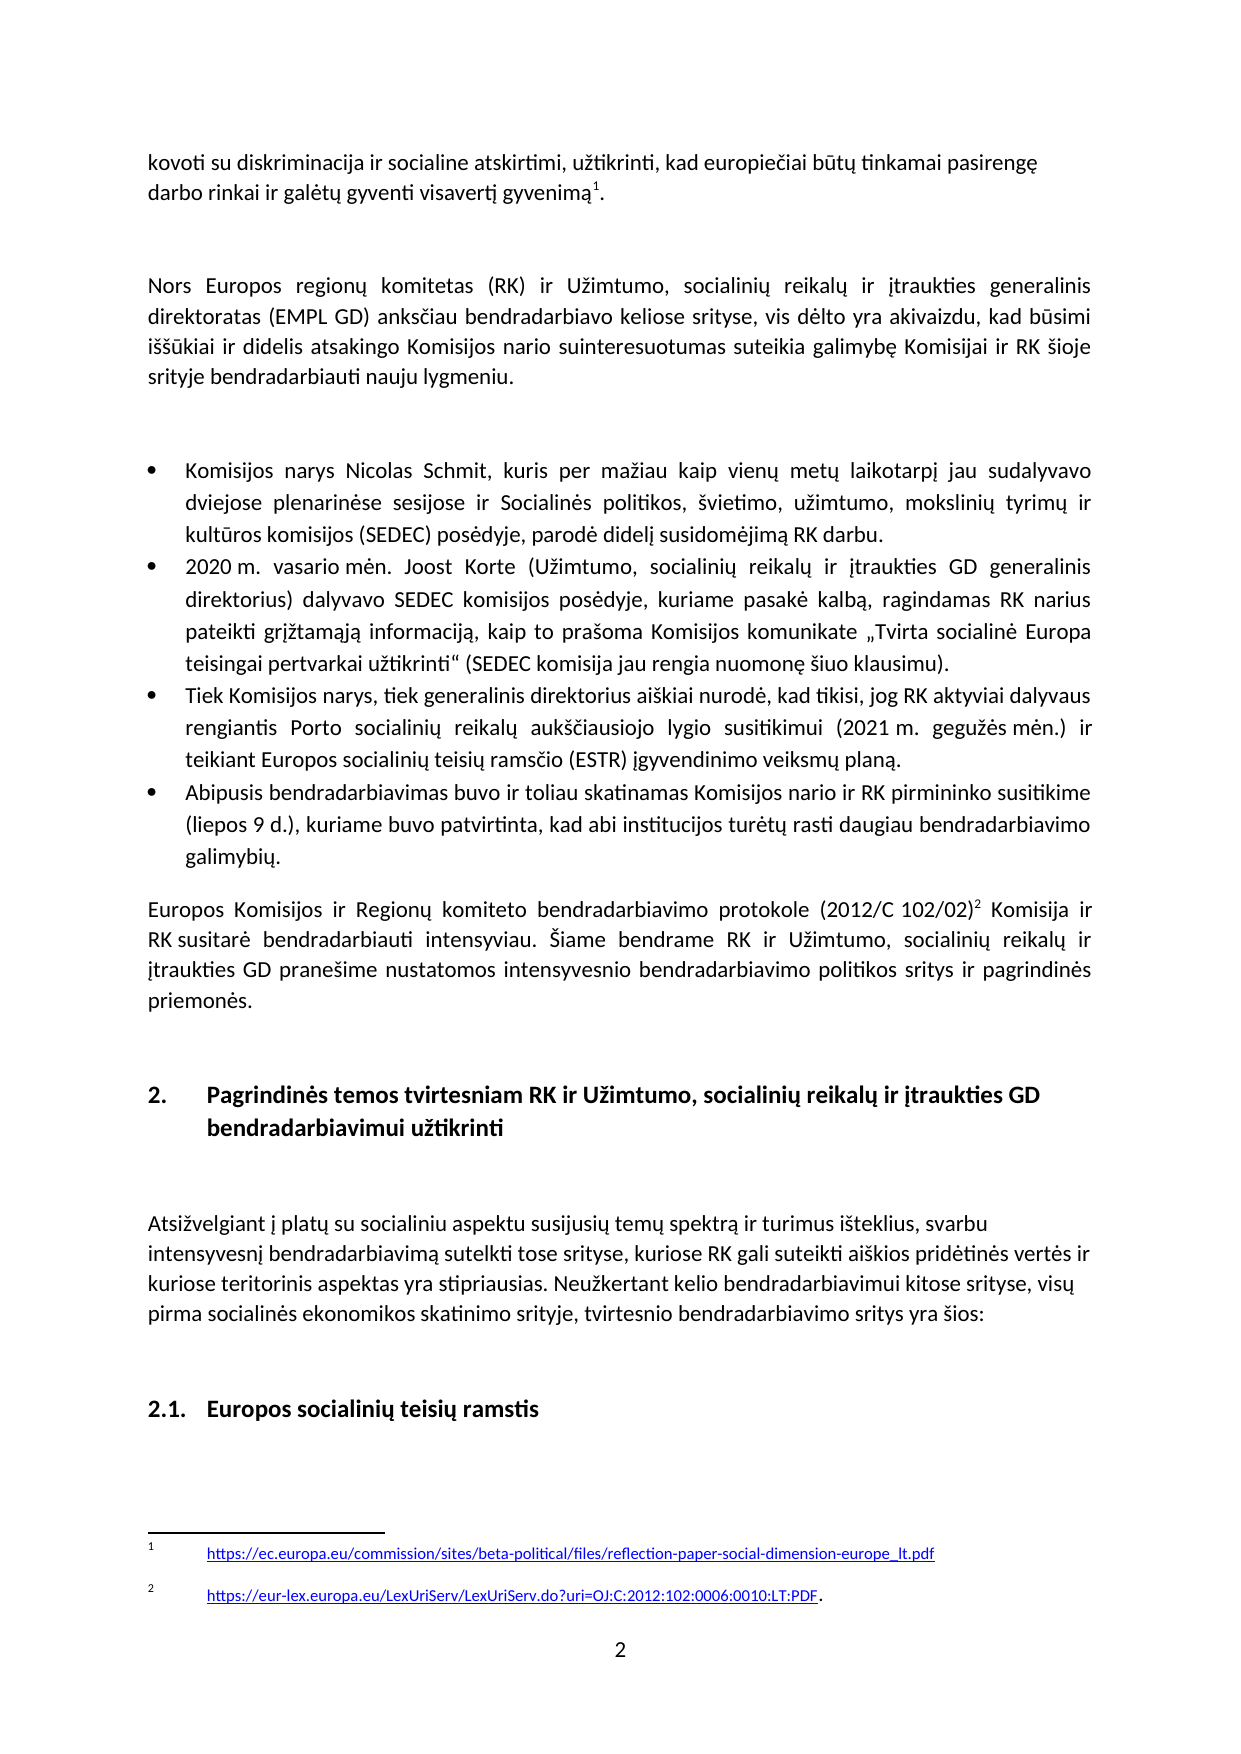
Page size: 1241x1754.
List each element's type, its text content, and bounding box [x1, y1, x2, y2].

text Europos Komisijos ir Regionų komiteto bendradarbiavimo protokole (2012/C 102/02) Komisija ir RK susitarė bendradarbiauti intensyviau. Šiame bendrame RK ir Užimtumo, socialinių reikalų ir įtraukties GD pranešime nustatomos intensyvesnio bendradarbiavimo politikos sritys ir pagrindinės priemonės. [148, 895, 1093, 1014]
text Nors Europos regionų komitetas (RK) ir Užimtumo, socialinių reikalų ir įtraukties generalinis direktoratas (EMPL GD) anksčiau bendradarbiavo keliose srityse, vis dėlto yra akivaizdu, kad būsimi iššūkiai ir didelis atsakingo Komisijos nario suinteresuotumas suteikia galimybę Komisijai ir RK šioje srityje bendradarbiauti nauju lygmeniu. [148, 272, 1093, 390]
subtitle 2.1. Europos socialinių teisių ramstis [148, 1393, 1093, 1424]
list Abipusis bendradarbiavimas buvo ir toliau skatinamas Komisijos nario ir RK pirmininko susitikime (liepos 9 d.), kuriame buvo patvirtinta, kad abi institucijos turėtų rasti daugiau bendradarbiavimo galimybių. [148, 778, 1093, 870]
list Komisijos narys Nicolas Schmit, kuris per mažiau kaip vienų metų laikotarpį jau sudalyvavo dviejose plenarinėse sesijose ir Socialinės politikos, švietimo, užimtumo, mokslinių tyrimų ir kultūros komisijos (SEDEC) posėdyje, parodė didelį susidomėjimą RK darbu. [148, 456, 1093, 548]
list 2020 m. vasario mėn. Joost Korte (Užimtumo, socialinių reikalų ir įtraukties GD generalinis direktorius) dalyvavo SEDEC komisijos posėdyje, kuriame pasakė kalbą, ragindamas RK narius pateikti grįžtamąją informaciją, kaip to prašoma Komisijos komunikate „Tvirta socialinė Europa teisingai pertvarkai užtikrinti“ (SEDEC komisija jau rengia nuomonę šiuo klausimu). [148, 552, 1093, 677]
list Tiek Komisijos narys, tiek generalinis direktorius aiškiai nurodė, kad tikisi, jog RK aktyviai dalyvaus rengiantis Porto socialinių reikalų aukščiausiojo lygio susitikimui (2021 m. gegužės mėn.) ir teikiant Europos socialinių teisių ramsčio (ESTR) įgyvendinimo veiksmų planą. [148, 681, 1093, 774]
subtitle Pagrindinės temos tvirtesniam RK ir Užimtumo, socialinių reikalų ir įtraukties GD bendradarbiavimui užtikrinti [148, 1079, 1093, 1143]
text Dar iki COVID-19 krizės buvo aišku, kad „socialinė Europa“ yra labai svarbi ES indėliui į demokratinę, darnią, daugiakultūrę ir klestinčią visuomenę. Ji padeda siekti ekonominės ir socialinės pažangos, kovoti su diskriminacija ir socialine atskirtimi, užtikrinti, kad europiečiai būtų tinkamai pasirengę darbo rinkai ir galėtų gyventi visavertį gyvenimą. [148, 148, 1093, 206]
text Atsižvelgiant į platų su socialiniu aspektu susijusių temų spektrą ir turimus išteklius, svarbu intensyvesnį bendradarbiavimą sutelkti tose srityse, kuriose RK gali suteikti aiškios pridėtinės vertės ir kuriose teritorinis aspektas yra stipriausias. Neužkertant kelio bendradarbiavimui kitose srityse, visų pirma socialinės ekonomikos skatinimo srityje, tvirtesnio bendradarbiavimo sritys yra šios: [148, 1209, 1093, 1328]
